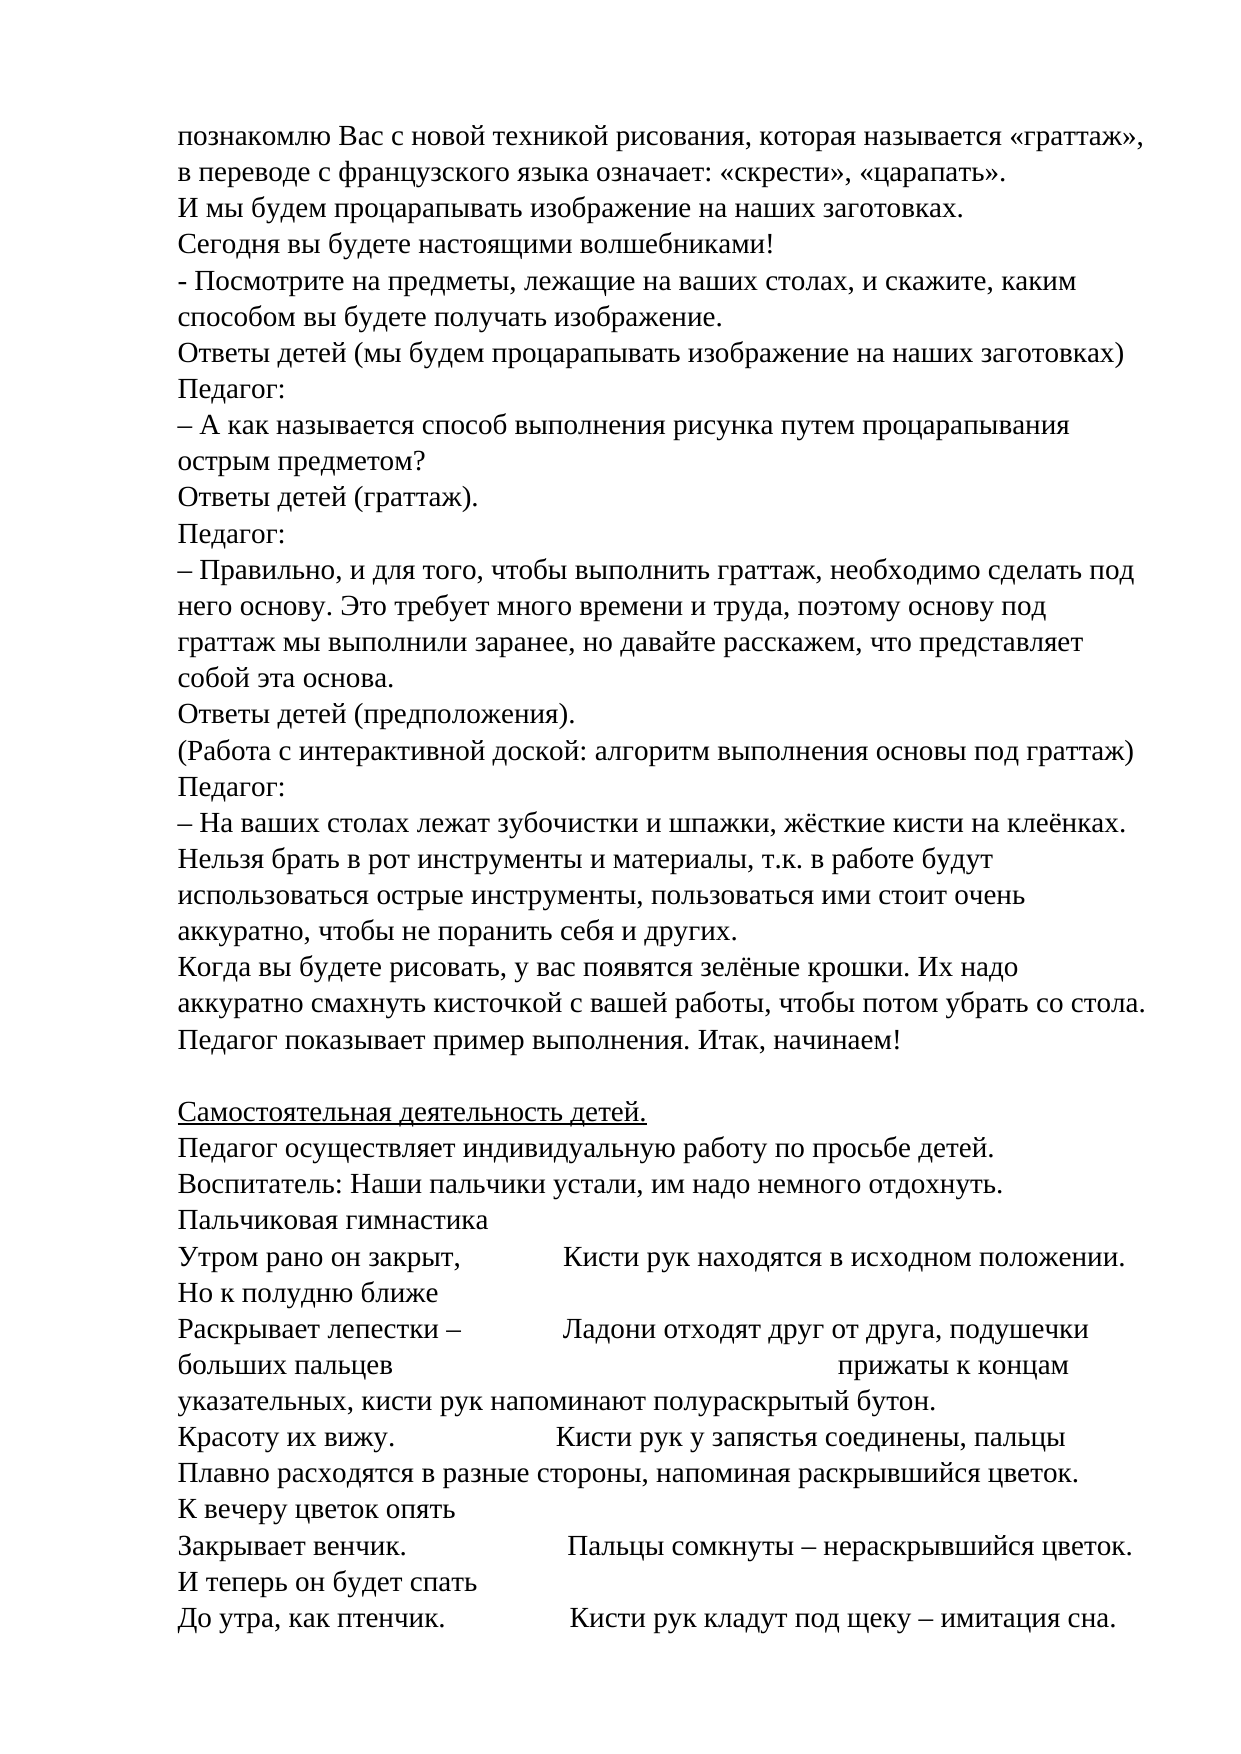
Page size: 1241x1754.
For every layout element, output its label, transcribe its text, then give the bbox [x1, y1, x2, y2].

text Красоту их вижу. Кисти рук у запястья соединены, пальцы [177, 1419, 1152, 1453]
text Ответы детей (мы будем процарапывать изображение на наших заготовках) [177, 335, 1152, 368]
text Пальчиковая гимнастика [177, 1202, 1152, 1236]
text Закрывает венчик. Пальцы сомкнуты – нераскрывшийся цветок. [177, 1528, 1152, 1561]
text Ответы детей (граттаж). [177, 479, 1152, 513]
text И теперь он будет спать [177, 1564, 1152, 1597]
text Утром рано он закрыт, Кисти рук находятся в исходном положении. [177, 1239, 1152, 1272]
text Самостоятельная деятельность детей. [177, 1094, 1152, 1128]
text Ответы детей (предположения). [177, 696, 1152, 730]
text До утра, как птенчик. Кисти рук кладут под щеку – имитация сна. [177, 1600, 1152, 1634]
text - Посмотрите на предметы, лежащие на ваших столах, и скажите, каким способом вы будете получать изображение. [177, 263, 1152, 332]
text Педагог показывает пример выполнения. Итак, начинаем! [177, 1022, 1152, 1055]
text Но к полудню ближе [177, 1275, 1152, 1308]
text К вечеру цветок опять [177, 1492, 1152, 1525]
text Плавно расходятся в разные стороны, напоминая раскрывшийся цветок. [177, 1456, 1152, 1489]
text И мы будем процарапывать изображение на наших заготовках. [177, 190, 1152, 224]
text Когда вы будете рисовать, у вас появятся зелёные крошки. Их надо аккуратно смахнуть кисточкой с вашей работы, чтобы потом убрать со стола. [177, 949, 1152, 1019]
text Раскрывает лепестки – Ладони отходят друг от друга, подушечки больших пальцев прижаты к концам указательных, кисти рук напоминают полураскрытый бутон. [177, 1311, 1152, 1417]
text – А как называется способ выполнения рисунка путем процарапывания острым предметом? [177, 407, 1152, 477]
text Нельзя брать в рот инструменты и материалы, т.к. в работе будут использоваться острые инструменты, пользоваться ими стоит очень аккуратно, чтобы не поранить себя и других. [177, 841, 1152, 947]
text Воспитатель: Наши пальчики устали, им надо немного отдохнуть. [177, 1166, 1152, 1200]
text (Работа с интерактивной доской: алгоритм выполнения основы под граттаж) [177, 733, 1152, 766]
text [177, 118, 1152, 188]
text Педагог: [177, 769, 1152, 802]
text – На ваших столах лежат зубочистки и шпажки, жёсткие кисти на клеёнках. [177, 805, 1152, 838]
text – Правильно, и для того, чтобы выполнить граттаж, необходимо сделать под него основу. Это требует много времени и труда, поэтому основу под граттаж мы выполнили заранее, но давайте расскажем, что представляет собой эта основа. [177, 552, 1152, 694]
text Педагог: [177, 516, 1152, 549]
text Педагог: [177, 371, 1152, 405]
text Сегодня вы будете настоящими волшебниками! [177, 227, 1152, 260]
text Педагог осуществляет индивидуальную работу по просьбе детей. [177, 1130, 1152, 1164]
